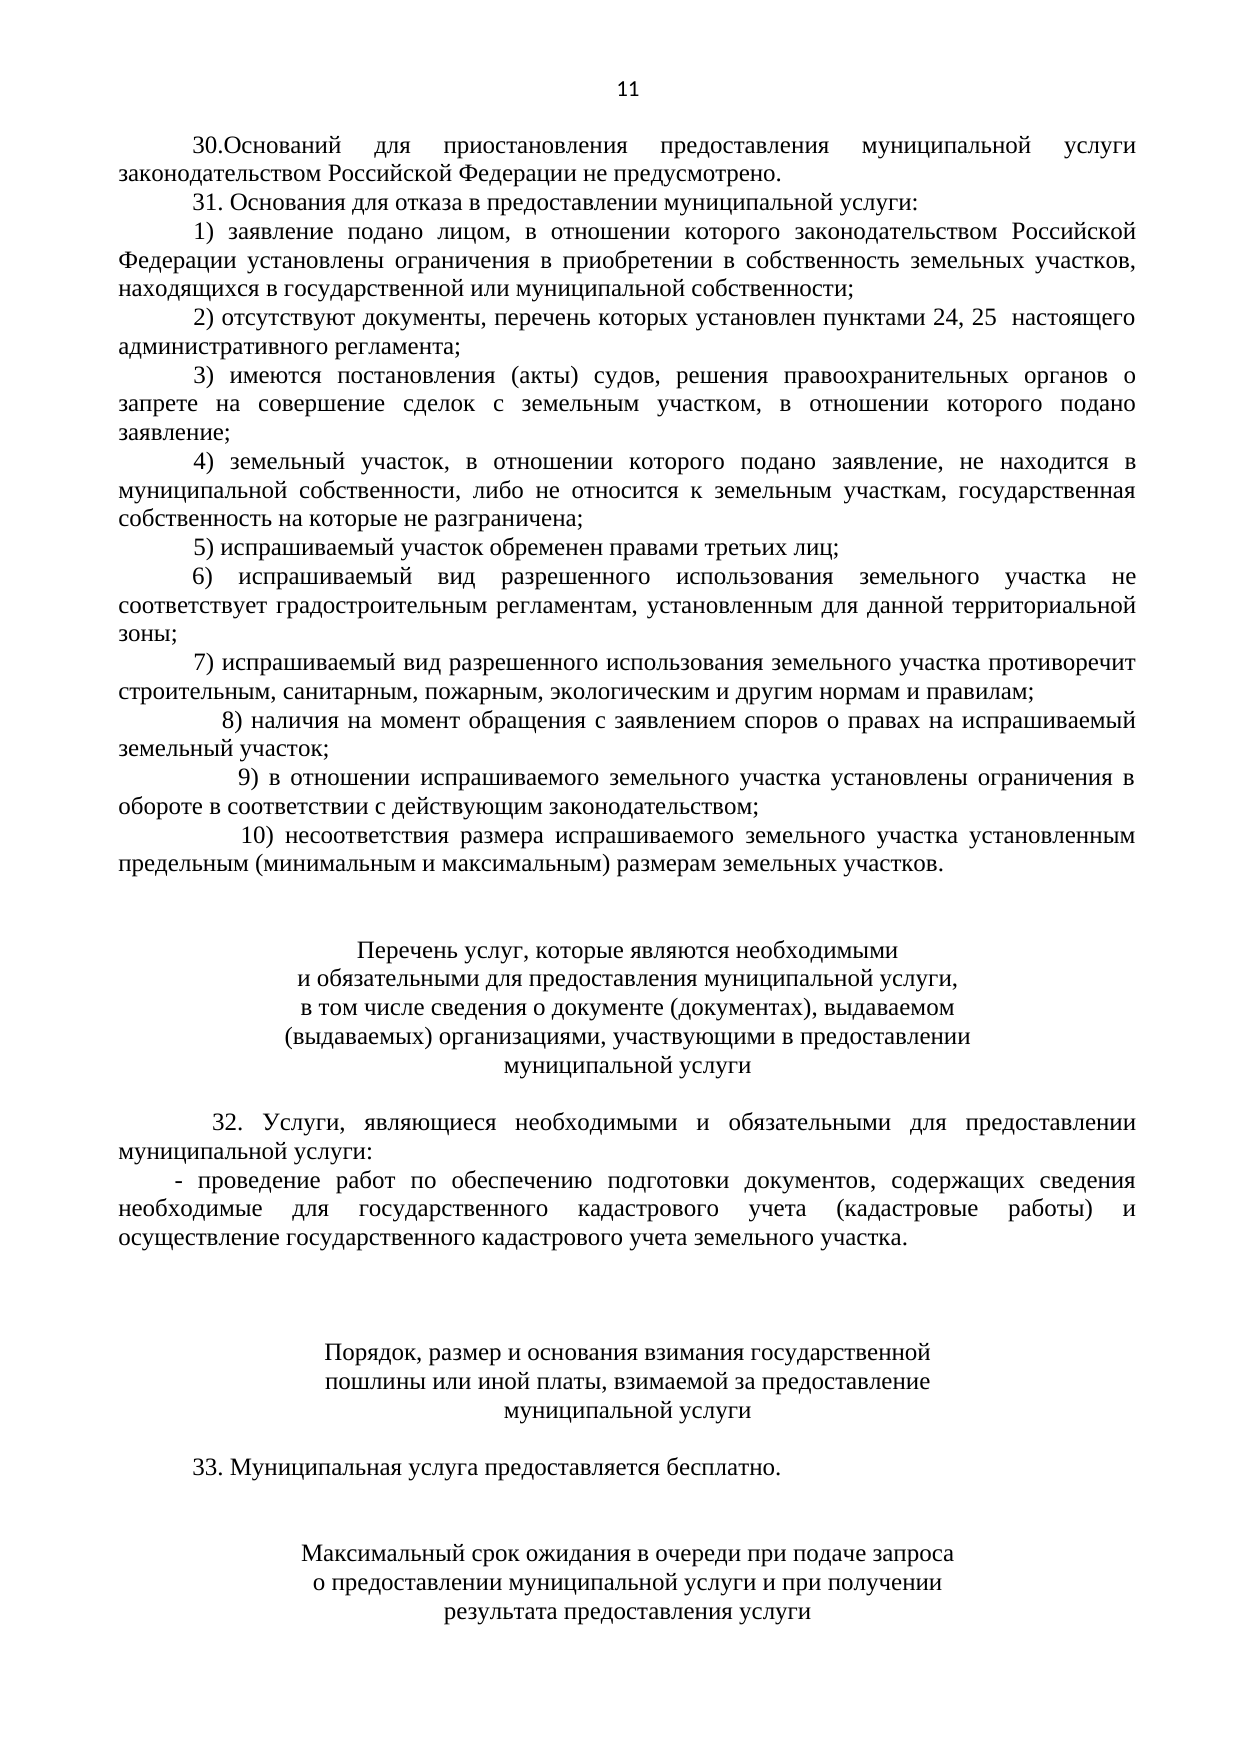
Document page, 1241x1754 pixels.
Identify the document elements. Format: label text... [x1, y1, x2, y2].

text 9) в отношении испрашиваемого земельного участка установлены ограничения в обороте в соответствии с действующим законодательством; [118, 762, 1137, 820]
text 1) заявление подано лицом, в отношении которого законодательством Российской Федерации установлены ограничения в приобретении в собственность земельных участков, находящихся в государственной или муниципальной собственности; [118, 216, 1137, 302]
text пошлины или иной платы, взимаемой за предоставление [118, 1366, 1137, 1395]
text Порядок, размер и основания взимания государственной [118, 1337, 1137, 1366]
text 33. Муниципальная услуга предоставляется бесплатно. [118, 1452, 1137, 1481]
text (выдаваемых) организациями, участвующими в предоставлении [118, 1021, 1137, 1050]
text 2) отсутствуют документы, перечень которых установлен пунктами 24, 25 настоящего административного регламента; [118, 302, 1137, 360]
text 10) несоответствия размера испрашиваемого земельного участка установленным предельным (минимальным и максимальным) размерам земельных участков. [118, 820, 1137, 877]
text Максимальный срок ожидания в очереди при подаче запроса [118, 1538, 1137, 1567]
text 30.Оснований для приостановления предоставления муниципальной услуги законодательством Российской Федерации не предусмотрено. [118, 130, 1137, 187]
text 6) испрашиваемый вид разрешенного использования земельного участка не соответствует градостроительным регламентам, установленным для данной территориальной зоны; [118, 561, 1137, 647]
text муниципальной услуги [118, 1395, 1137, 1423]
text в том числе сведения о документе (документах), выдаваемом [118, 992, 1137, 1021]
text и обязательными для предоставления муниципальной услуги, [118, 963, 1137, 992]
text Перечень услуг, которые являются необходимыми [118, 935, 1137, 963]
text 31. Основания для отказа в предоставлении муниципальной услуги: [118, 187, 1137, 216]
text результата предоставления услуги [118, 1596, 1137, 1625]
text 4) земельный участок, в отношении которого подано заявление, не находится в муниципальной собственности, либо не относится к земельным участкам, государственная собственность на которые не разграничена; [118, 446, 1137, 532]
text 8) наличия на момент обращения с заявлением споров о правах на испрашиваемый земельный участок; [118, 705, 1137, 762]
text 7) испрашиваемый вид разрешенного использования земельного участка противоречит строительным, санитарным, пожарным, экологическим и другим нормам и правилам; [118, 647, 1137, 705]
text 5) испрашиваемый участок обременен правами третьих лиц; [118, 532, 1137, 561]
text о предоставлении муниципальной услуги и при получении [118, 1567, 1137, 1596]
text муниципальной услуги [118, 1050, 1137, 1078]
text - проведение работ по обеспечению подготовки документов, содержащих сведения необходимые для государственного кадастрового учета (кадастровые работы) и осуществление государственного кадастрового учета земельного участка. [118, 1165, 1137, 1251]
text 3) имеются постановления (акты) судов, решения правоохранительных органов о запрете на совершение сделок с земельным участком, в отношении которого подано заявление; [118, 360, 1137, 446]
text 32. Услуги, являющиеся необходимыми и обязательными для предоставлении муниципальной услуги: [118, 1107, 1137, 1165]
